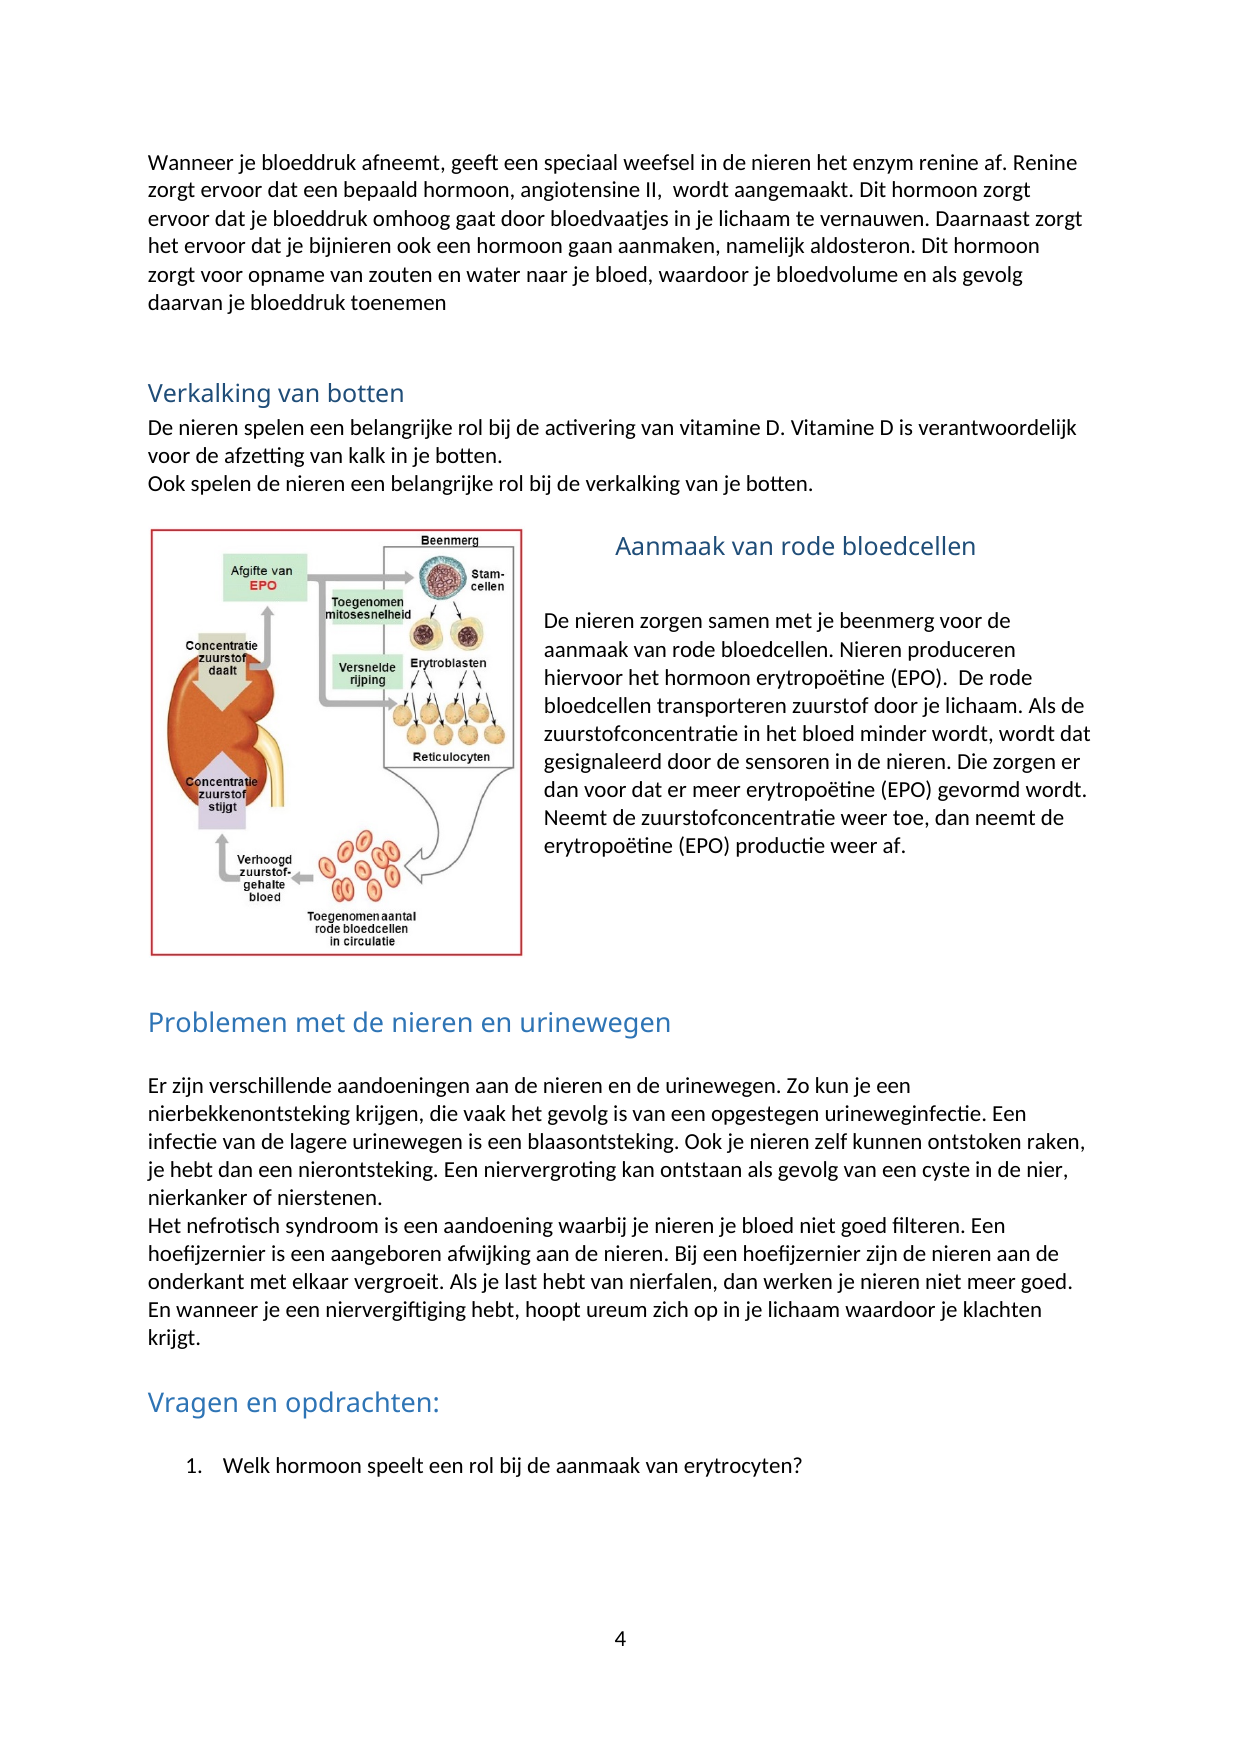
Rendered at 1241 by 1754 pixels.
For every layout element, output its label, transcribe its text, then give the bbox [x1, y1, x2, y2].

subtitle Problemen met de nieren en urinewegen [148, 1003, 1093, 1040]
subtitle Vragen en opdrachten: [148, 1383, 1093, 1420]
text De nieren spelen een belangrijke rol bij de activering van vitamine D. Vitamine D is verantwoordelijk voor de afzetting van kalk in je botten. [148, 413, 1093, 469]
text Het nefrotisch syndroom is een aandoening waarbij je nieren je bloed niet goed filteren. Een hoefijzernier is een aangeboren afwijking aan de nieren. Bij een hoefijzernier zijn de nieren aan de onderkant met elkaar vergroeit. Als je last hebt van nierfalen, dan werken je nieren niet meer goed. En wanneer je een niervergiftiging hebt, hoopt ureum zich op in je lichaam waardoor je klachten krijgt. [148, 1211, 1093, 1351]
text De nieren zorgen samen met je beenmerg voor de aanmaak van rode bloedcellen. Nieren produceren hiervoor het hormoon erytropoëtine (EPO). De rode bloedcellen transporteren zuurstof door je lichaam. Als de zuurstofconcentratie in het bloed minder wordt, wordt dat gesignaleerd door de sensoren in de nieren. Die zorgen er dan voor dat er meer erytropoëtine (EPO) gevormd wordt. Neemt de zuurstofconcentratie weer toe, dan neemt de erytropoëtine (EPO) productie weer af. [525, 607, 1093, 859]
subtitle Verkalking van botten [148, 376, 1093, 410]
picture [148, 526, 525, 958]
text Wanneer je bloeddruk afneemt, geeft een speciaal weefsel in de nieren het enzym renine af. Renine zorgt ervoor dat een bepaald hormoon, angiotensine II, wordt aangemaakt. Dit hormoon zorgt ervoor dat je bloeddruk omhoog gaat door bloedvaatjes in je lichaam te vernauwen. Daarnaast zorgt het ervoor dat je bijnieren ook een hormoon gaan aanmaken, namelijk aldosteron. Dit hormoon zorgt voor opname van zouten en water naar je bloed, waardoor je bloedvolume en als gevolg daarvan je bloeddruk toenemen [148, 148, 1093, 316]
list Welk hormoon speelt een rol bij de aanmaak van erytrocyten? [185, 1451, 1093, 1479]
subtitle Aanmaak van rode bloedcellen [525, 529, 1093, 563]
text Ook spelen de nieren een belangrijke rol bij de verkalking van je botten. [148, 469, 1093, 497]
text Er zijn verschillende aandoeningen aan de nieren en de urinewegen. Zo kun je een nierbekkenontsteking krijgen, die vaak het gevolg is van een opgestegen urineweginfectie. Een infectie van de lagere urinewegen is een blaasontsteking. Ook je nieren zelf kunnen ontstoken raken, je hebt dan een nierontsteking. Een niervergroting kan ontstaan als gevolg van een cyste in de nier, nierkanker of nierstenen. [148, 1071, 1093, 1211]
